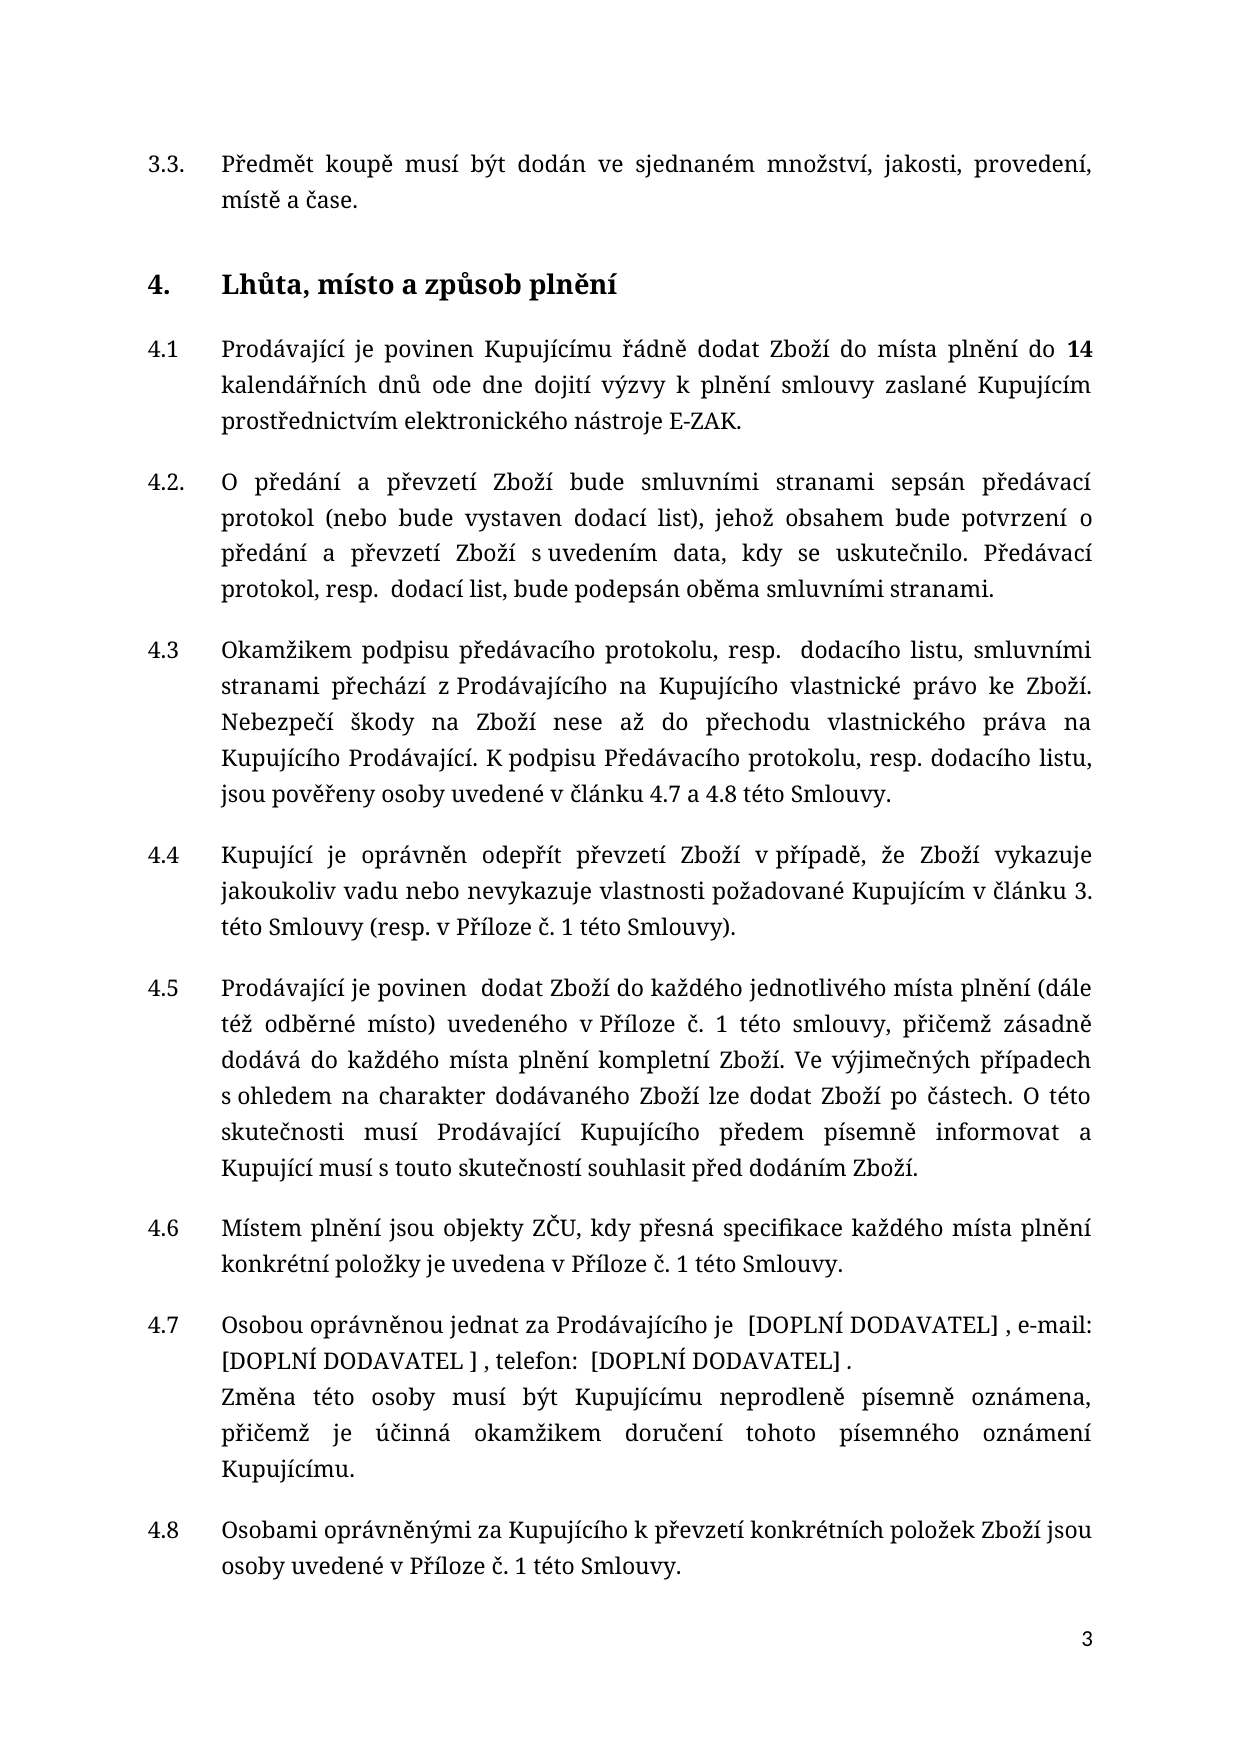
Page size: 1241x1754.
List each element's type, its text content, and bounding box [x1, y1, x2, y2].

text 4.2. O předání a převzetí Zboží bude smluvními stranami sepsán předávací protokol (nebo bude vystaven dodací list), jehož obsahem bude potvrzení o předání a převzetí Zboží s uvedením data, kdy se uskutečnilo. Předávací protokol, resp. dodací list, bude podepsán oběma smluvními stranami. [148, 466, 1093, 604]
text 4.6 Místem plnění jsou objekty ZČU, kdy přesná specifikace každého místa plnění konkrétní položky je uvedena v Příloze č. 1 této Smlouvy. [148, 1212, 1093, 1279]
text 4.8 Osobami oprávněnými za Kupujícího k převzetí konkrétních položek Zboží jsou osoby uvedené v Příloze č. 1 této Smlouvy. [148, 1514, 1093, 1581]
text 4.3 Okamžikem podpisu předávacího protokolu, resp. dodacího listu, smluvními stranami přechází z Prodávajícího na Kupujícího vlastnické právo ke Zboží. Nebezpečí škody na Zboží nese až do přechodu vlastnického práva na Kupujícího Prodávající. K podpisu Předávacího protokolu, resp. dodacího listu, jsou pověřeny osoby uvedené v článku 4.7 a 4.8 této Smlouvy. [148, 634, 1093, 809]
text Změna této osoby musí být Kupujícímu neprodleně písemně oznámena, přičemž je účinná okamžikem doručení tohoto písemného oznámení Kupujícímu. [148, 1381, 1093, 1484]
text 4.4 Kupující je oprávněn odepřít převzetí Zboží v případě, že Zboží vykazuje jakoukoliv vadu nebo nevykazuje vlastnosti požadované Kupujícím v článku 3. této Smlouvy (resp. v Příloze č. 1 této Smlouvy). [148, 839, 1093, 942]
text 3.3. Předmět koupě musí být dodán ve sjednaném množství, jakosti, provedení, místě a čase. [148, 148, 1093, 215]
text 4.7 Osobou oprávněnou jednat za Prodávajícího je [DOPLNÍ DODAVATEL] , e-mail: [DOPLNÍ DODAVATEL ] , telefon: [DOPLNÍ DODAVATEL] . [148, 1309, 1093, 1376]
text 4.5 Prodávající je povinen dodat Zboží do každého jednotlivého místa plnění (dále též odběrné místo) uvedeného v Příloze č. 1 této smlouvy, přičemž zásadně dodává do každého místa plnění kompletní Zboží. Ve výjimečných případech s ohledem na charakter dodávaného Zboží lze dodat Zboží po částech. O této skutečnosti musí Prodávající Kupujícího předem písemně informovat a Kupující musí s touto skutečností souhlasit před dodáním Zboží. [148, 972, 1093, 1183]
text 4.1 Prodávající je povinen Kupujícímu řádně dodat Zboží do místa plnění do 14 kalendářních dnů ode dne dojití výzvy k plnění smlouvy zaslané Kupujícím prostřednictvím elektronického nástroje E-ZAK. [148, 333, 1093, 436]
text 4. Lhůta, místo a způsob plnění [148, 265, 1093, 302]
